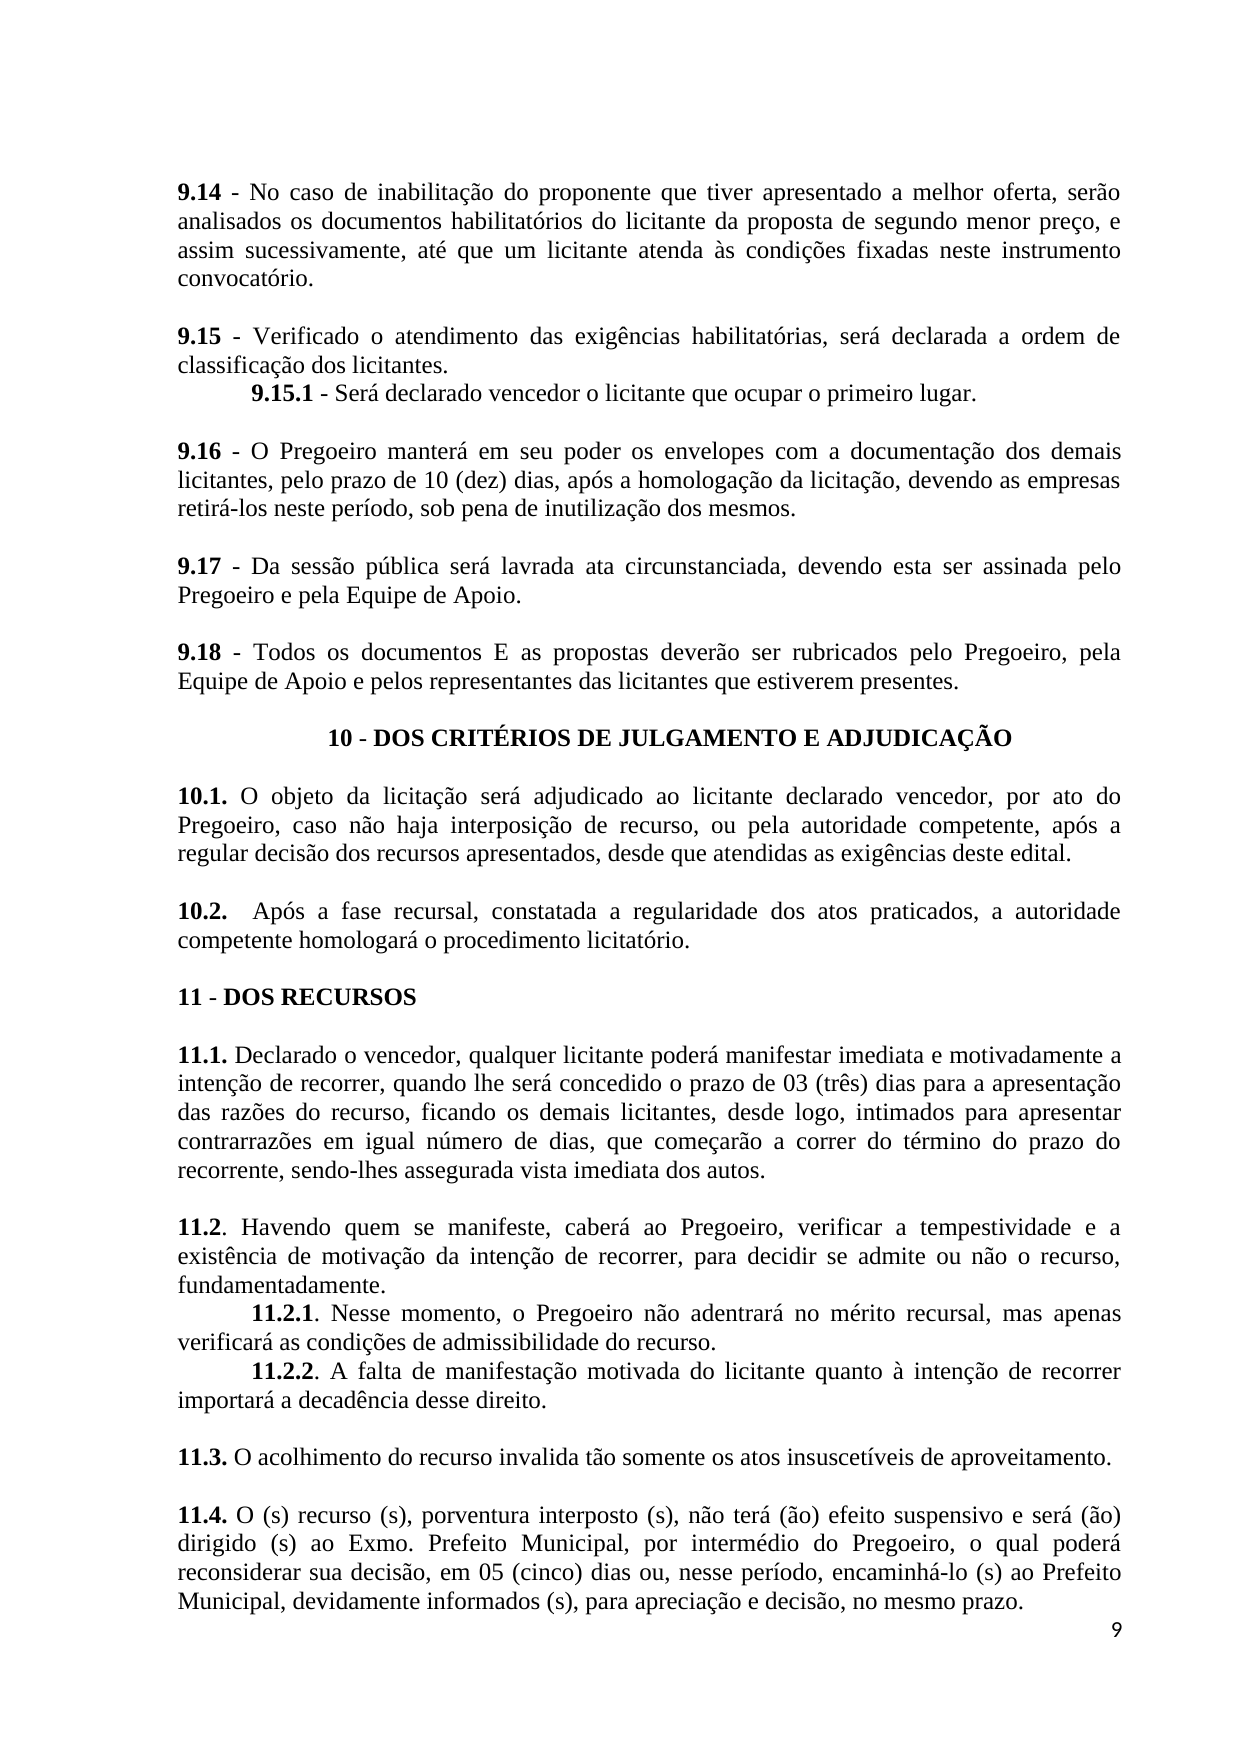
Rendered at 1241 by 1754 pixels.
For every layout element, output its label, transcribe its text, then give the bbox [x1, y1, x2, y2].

text 11.3. O acolhimento do recurso invalida tão somente os atos insuscetíveis de aproveitamento. [177, 1442, 1122, 1471]
text 11.2.2. A falta de manifestação motivada do licitante quanto à intenção de recorrer importará a decadência desse direito. [177, 1356, 1122, 1413]
text 9.15 - Verificado o atendimento das exigências habilitatórias, será declarada a ordem de classificação dos licitantes. [177, 321, 1122, 378]
text 10.2. Após a fase recursal, constatada a regularidade dos atos praticados, a autoridade competente homologará o procedimento licitatório. [177, 896, 1122, 953]
text 9.17 - Da sessão pública será lavrada ata circunstanciada, devendo esta ser assinada pelo Pregoeiro e pela Equipe de Apoio. [177, 551, 1122, 608]
text 9.15.1 - Será declarado vencedor o licitante que ocupar o primeiro lugar. [177, 378, 1122, 407]
text 11 - DOS RECURSOS [177, 982, 1122, 1011]
text 11.2. Havendo quem se manifeste, caberá ao Pregoeiro, verificar a tempestividade e a existência de motivação da intenção de recorrer, para decidir se admite ou não o recurso, fundamentadamente. [177, 1212, 1122, 1298]
text 11.2.1. Nesse momento, o Pregoeiro não adentrará no mérito recursal, mas apenas verificará as condições de admissibilidade do recurso. [177, 1298, 1122, 1356]
text 9.16 - O Pregoeiro manterá em seu poder os envelopes com a documentação dos demais licitantes, pelo prazo de 10 (dez) dias, após a homologação da licitação, devendo as empresas retirá-los neste período, sob pena de inutilização dos mesmos. [177, 436, 1122, 522]
text 10 - DOS CRITÉRIOS DE JULGAMENTO E ADJUDICAÇÃO [177, 723, 1122, 752]
text 9.14 - No caso de inabilitação do proponente que tiver apresentado a melhor oferta, serão analisados os documentos habilitatórios do licitante da proposta de segundo menor preço, e assim sucessivamente, até que um licitante atenda às condições fixadas neste instrumento convocatório. [177, 177, 1122, 292]
text 10.1. O objeto da licitação será adjudicado ao licitante declarado vencedor, por ato do Pregoeiro, caso não haja interposição de recurso, ou pela autoridade competente, após a regular decisão dos recursos apresentados, desde que atendidas as exigências deste edital. [177, 781, 1122, 867]
text 9.18 - Todos os documentos E as propostas deverão ser rubricados pelo Pregoeiro, pela Equipe de Apoio e pelos representantes das licitantes que estiverem presentes. [177, 637, 1122, 695]
text 11.4. O (s) recurso (s), porventura interposto (s), não terá (ão) efeito suspensivo e será (ão) dirigido (s) ao Exmo. Prefeito Municipal, por intermédio do Pregoeiro, o qual poderá reconsiderar sua decisão, em 05 (cinco) dias ou, nesse período, encaminhá-lo (s) ao Prefeito Municipal, devidamente informados (s), para apreciação e decisão, no mesmo prazo. [177, 1500, 1122, 1615]
text 11.1. Declarado o vencedor, qualquer licitante poderá manifestar imediata e motivadamente a intenção de recorrer, quando lhe será concedido o prazo de 03 (três) dias para a apresentação das razões do recurso, ficando os demais licitantes, desde logo, intimados para apresentar contrarrazões em igual número de dias, que começarão a correr do término do prazo do recorrente, sendo-lhes assegurada vista imediata dos autos. [177, 1040, 1122, 1183]
